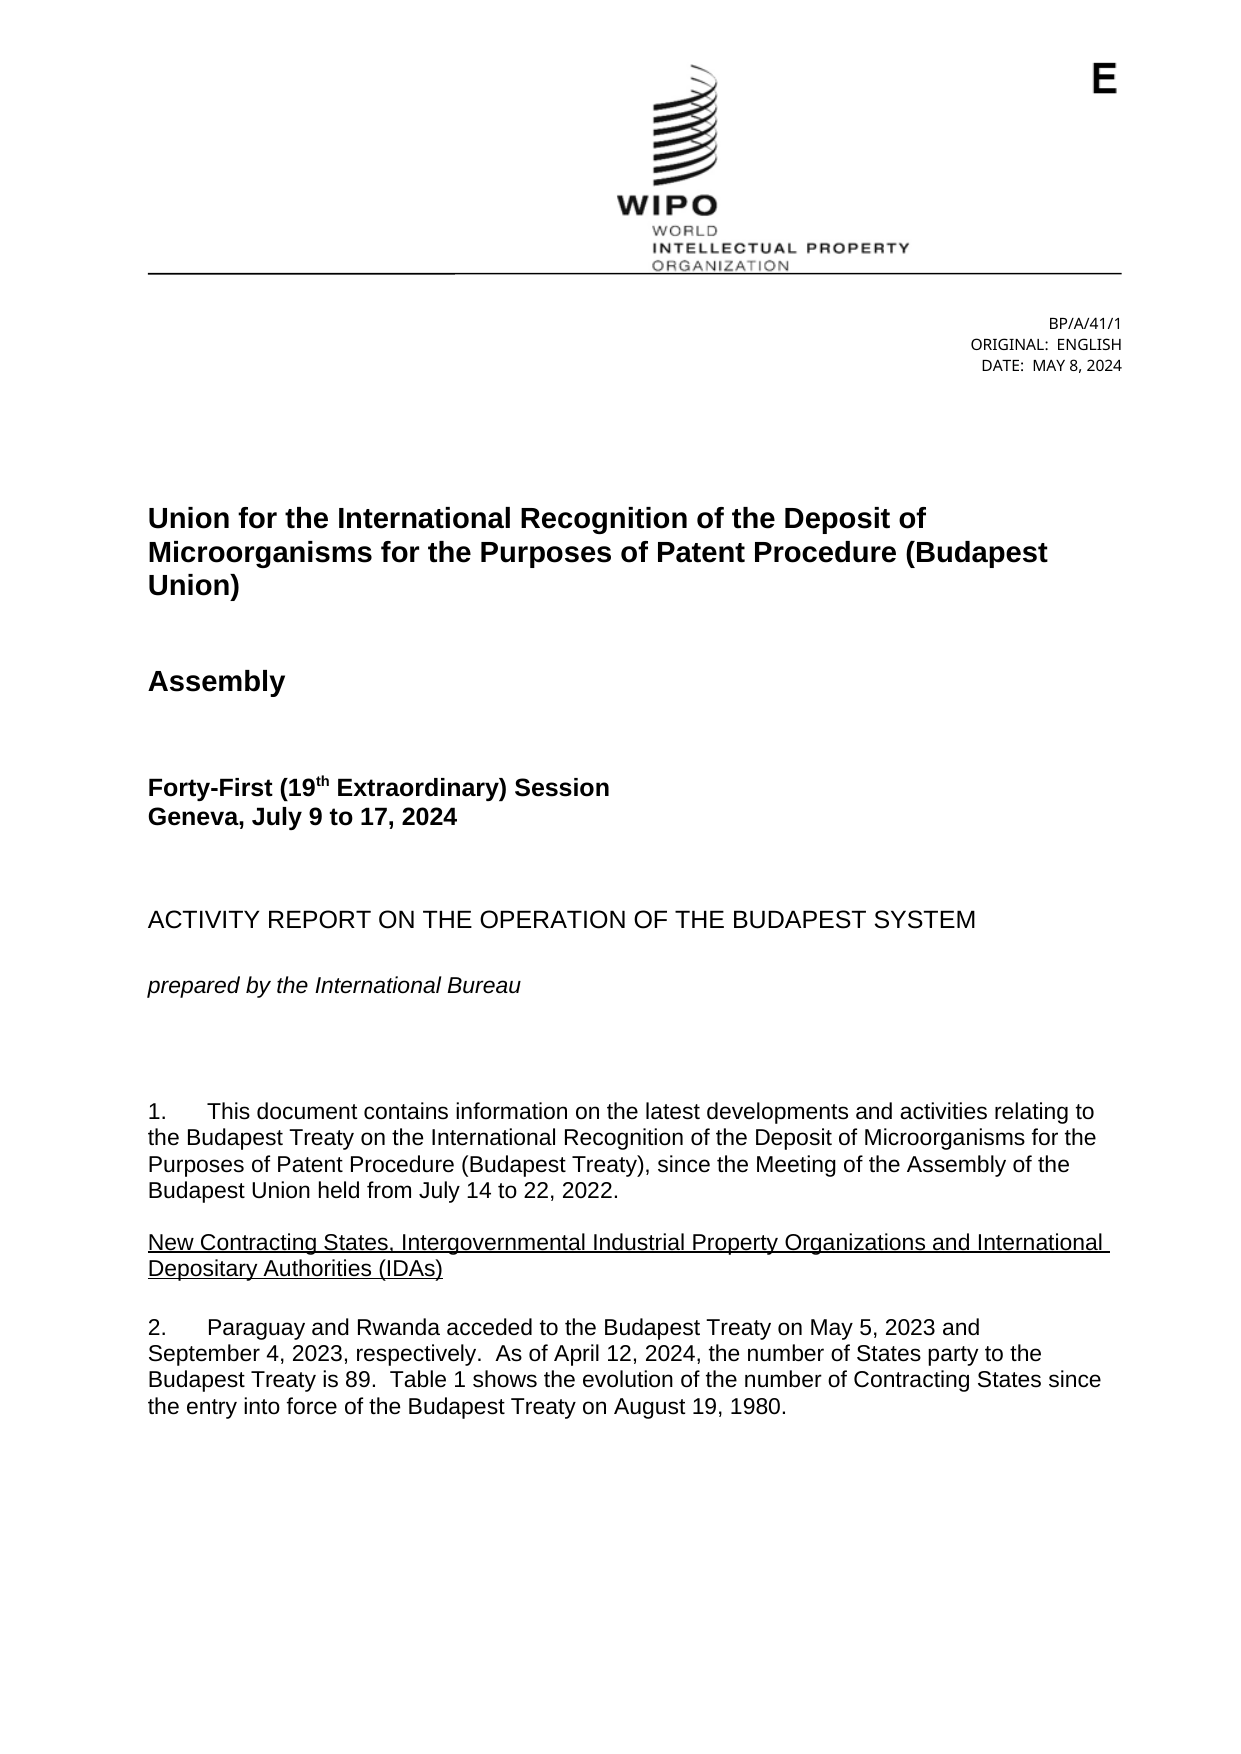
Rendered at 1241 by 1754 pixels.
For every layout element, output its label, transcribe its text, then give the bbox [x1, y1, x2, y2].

text prepared by the International Bureau [148, 972, 1122, 998]
text This document contains information on the latest developments and activities relating to the Budapest Treaty on the International Recognition of the Deposit of Microorganisms for the Purposes of Patent Procedure (Budapest Treaty), since the Meeting of the Assembly of the Budapest Union held from July 14 to 22, 2022. [148, 1098, 1122, 1203]
text Union for the International Recognition of the Deposit of Microorganisms for the Purposes of Patent Procedure (Budapest Union) [148, 501, 1122, 602]
text Forty-First (19th Extraordinary) Session [148, 773, 1122, 802]
text ORIGINAL: English [148, 334, 1122, 355]
text Assembly [148, 664, 1122, 698]
text Activity report on the operation of the budapest system [148, 905, 1122, 934]
subtitle New Contracting States, Intergovernmental Industrial Property Organizations and International Depositary Authorities (IDAs) [148, 1228, 1122, 1281]
text Geneva, July 9 to 17, 2024 [148, 802, 1122, 830]
text BP/A/41/1 [148, 312, 1122, 334]
picture [616, 59, 1123, 274]
list Paraguay and Rwanda acceded to the Budapest Treaty on May 5, 2023 and September 4, 2023, respectively. As of April 12, 2024, the number of States party to the Budapest Treaty is 89. Table 1 shows the evolution of the number of Contracting States since the entry into force of the Budapest Treaty on August 19, 1980. [148, 1314, 1122, 1419]
text DATE: May 8, 2024 [148, 355, 1122, 376]
